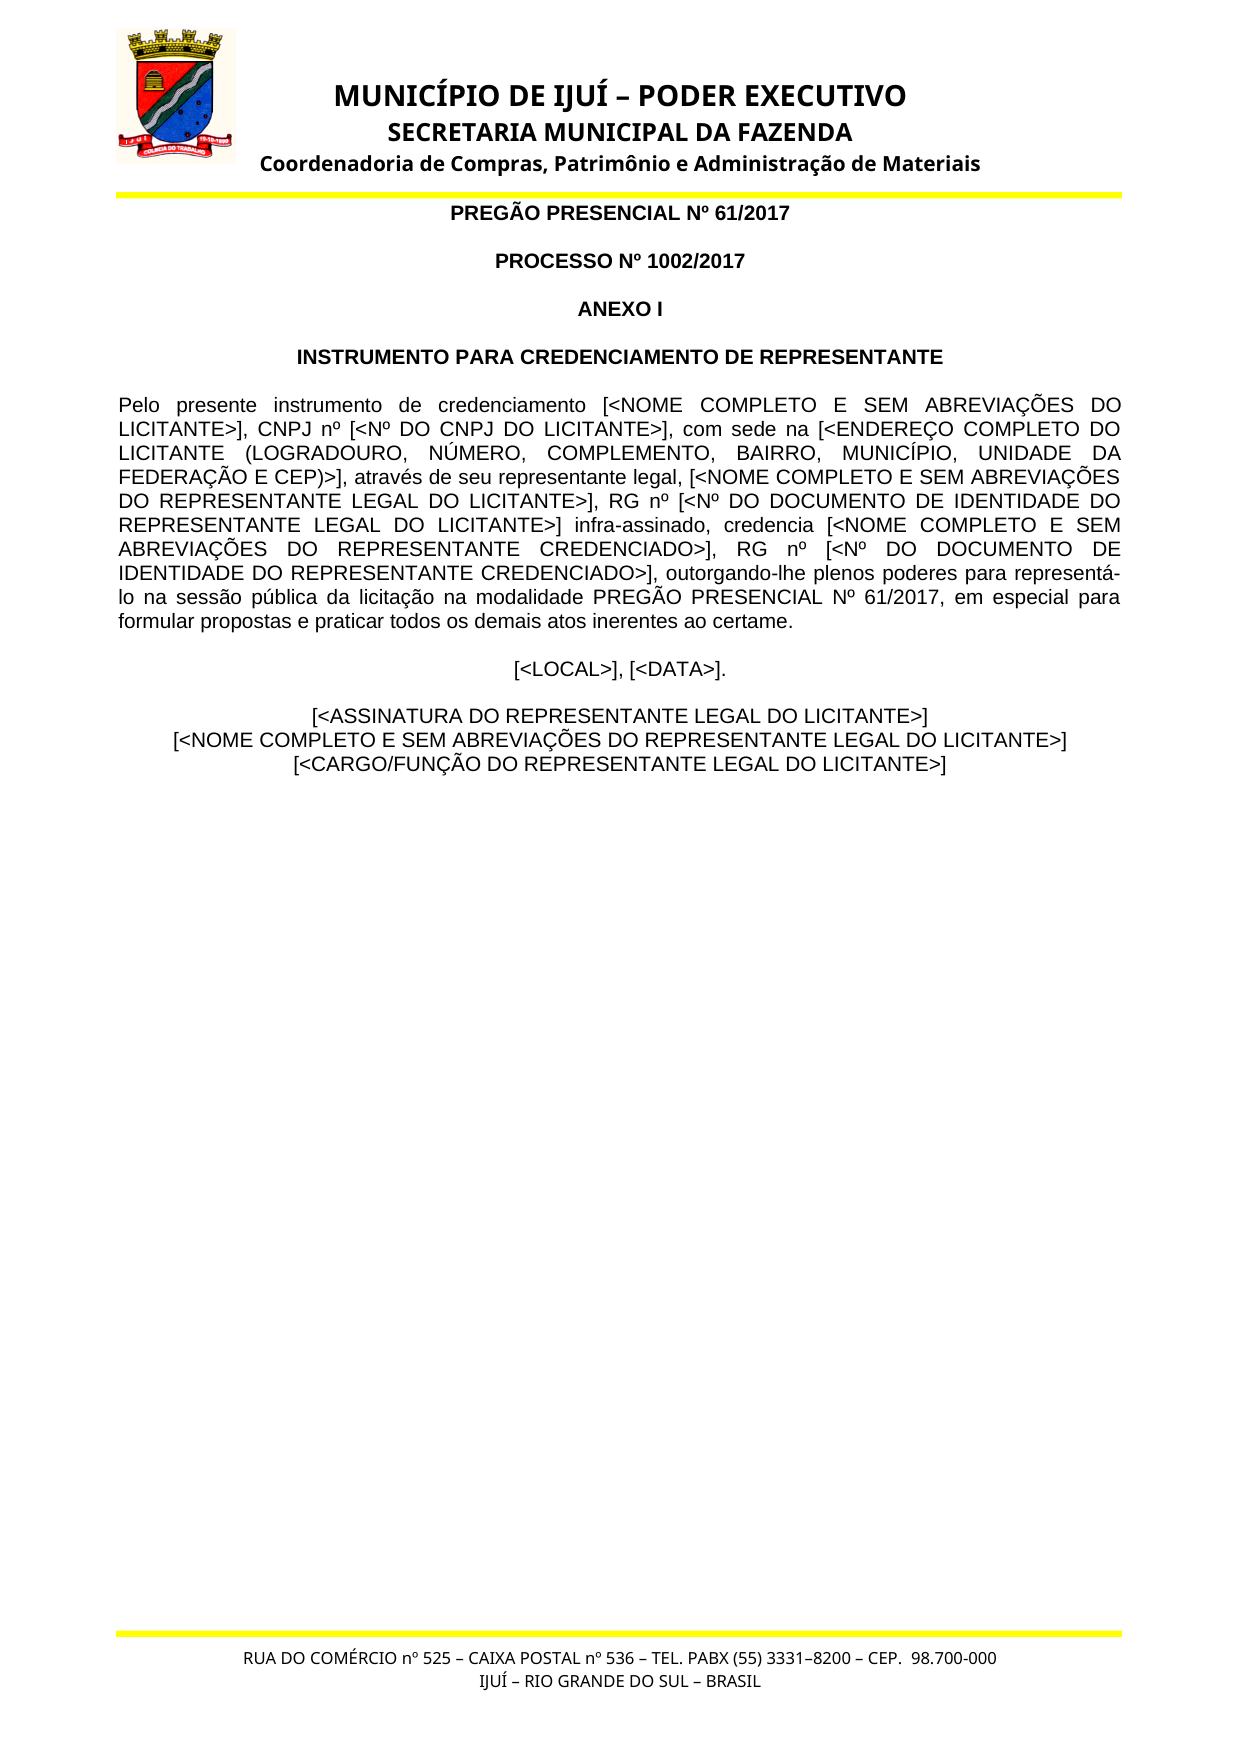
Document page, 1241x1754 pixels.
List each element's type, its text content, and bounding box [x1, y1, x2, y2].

text Pelo presente instrumento de credenciamento [<NOME COMPLETO E SEM ABREVIAÇÕES DO LICITANTE>], CNPJ nº [<Nº DO CNPJ DO LICITANTE>], com sede na [<ENDEREÇO COMPLETO DO LICITANTE (LOGRADOURO, NÚMERO, COMPLEMENTO, BAIRRO, MUNICÍPIO, UNIDADE DA FEDERAÇÃO E CEP)>], através de seu representante legal, [<NOME COMPLETO E SEM ABREVIAÇÕES DO REPRESENTANTE LEGAL DO LICITANTE>], RG nº [<Nº DO DOCUMENTO DE IDENTIDADE DO REPRESENTANTE LEGAL DO LICITANTE>] infra-assinado, credencia [<NOME COMPLETO E SEM ABREVIAÇÕES DO REPRESENTANTE CREDENCIADO>], RG nº [<Nº DO DOCUMENTO DE IDENTIDADE DO REPRESENTANTE CREDENCIADO>], outorgando-lhe plenos poderes para representá-lo na sessão pública da licitação na modalidade PREGÃO PRESENCIAL Nº 61/2017, em especial para formular propostas e praticar todos os demais atos inerentes ao certame. [118, 393, 1122, 632]
text [<LOCAL>], [<DATA>]. [118, 656, 1122, 680]
text [<ASSINATURA DO REPRESENTANTE LEGAL DO LICITANTE>] [118, 704, 1122, 728]
text ANEXO I [118, 297, 1122, 321]
text [<NOME COMPLETO E SEM ABREVIAÇÕES DO REPRESENTANTE LEGAL DO LICITANTE>] [118, 728, 1122, 752]
text PREGÃO PRESENCIAL Nº 61/2017 [118, 201, 1122, 225]
text PROCESSO Nº 1002/2017 [118, 249, 1122, 273]
picture [116, 28, 237, 164]
text INSTRUMENTO PARA CREDENCIAMENTO DE REPRESENTANTE [118, 345, 1122, 369]
text [<CARGO/FUNÇÃO DO REPRESENTANTE LEGAL DO LICITANTE>] [118, 752, 1122, 776]
